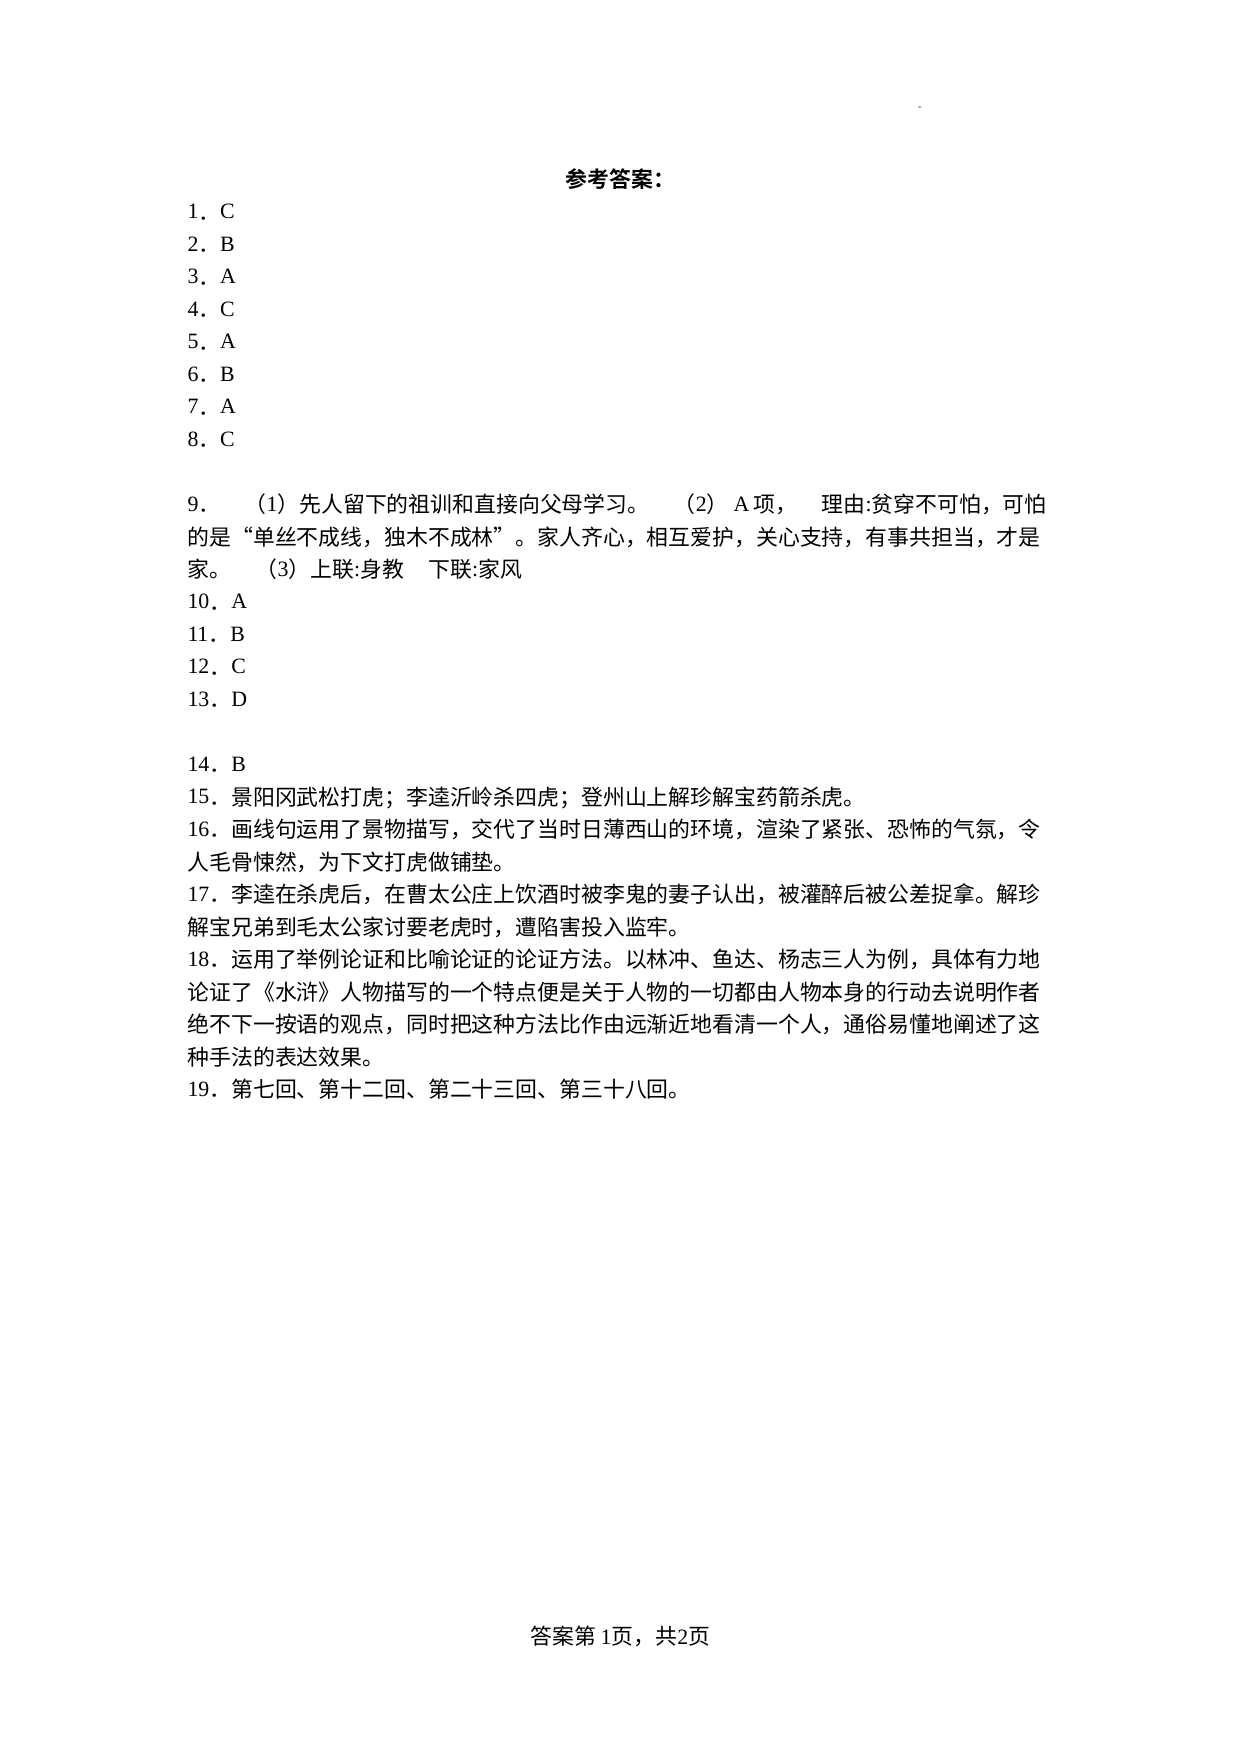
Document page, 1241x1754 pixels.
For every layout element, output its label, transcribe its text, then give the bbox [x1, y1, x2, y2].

text 3．A [187, 259, 1053, 292]
text 5．A [187, 324, 1053, 357]
text 18．运用了举例论证和比喻论证的论证方法。以林冲、鱼达、杨志三人为例，具体有力地论证了《水浒》人物描写的一个特点便是关于人物的一切都由人物本身的行动去说明作者绝不下一按语的观点，同时把这种方法比作由远渐近地看清一个人，通俗易懂地阐述了这种手法的表达效果。 [187, 942, 1053, 1072]
text 9． （1）先人留下的祖训和直接向父母学习。 （2） A项， 理由:贫穿不可怕，可怕的是“单丝不成线，独木不成林”。家人齐心，相互爱护，关心支持，有事共担当，才是家。 （3）上联:身教 下联:家风 [187, 487, 1053, 584]
text 4．C [187, 292, 1053, 324]
text 12．C [187, 649, 1053, 682]
text 10．A [187, 584, 1053, 617]
text 参考答案： [187, 162, 1053, 194]
text 11．B [187, 617, 1053, 649]
text 17．李逵在杀虎后，在曹太公庄上饮酒时被李鬼的妻子认出，被灌醉后被公差捉拿。解珍解宝兄弟到毛太公家讨要老虎时，遭陷害投入监牢。 [187, 877, 1053, 942]
text 16．画线句运用了景物描写，交代了当时日薄西山的环境，渲染了紧张、恐怖的气氛，令人毛骨悚然，为下文打虎做铺垫。 [187, 812, 1053, 877]
text 1．C [187, 194, 1053, 227]
text 2．B [187, 227, 1053, 259]
text 14．B [187, 747, 1053, 779]
text 15．景阳冈武松打虎；李逵沂岭杀四虎；登州山上解珍解宝药箭杀虎。 [187, 779, 1053, 812]
text 13．D [187, 682, 1053, 714]
text 8．C [187, 422, 1053, 454]
text 6．B [187, 357, 1053, 389]
text 7．A [187, 389, 1053, 422]
text 19．第七回、第十二回、第二十三回、第三十八回。 [187, 1072, 1053, 1104]
